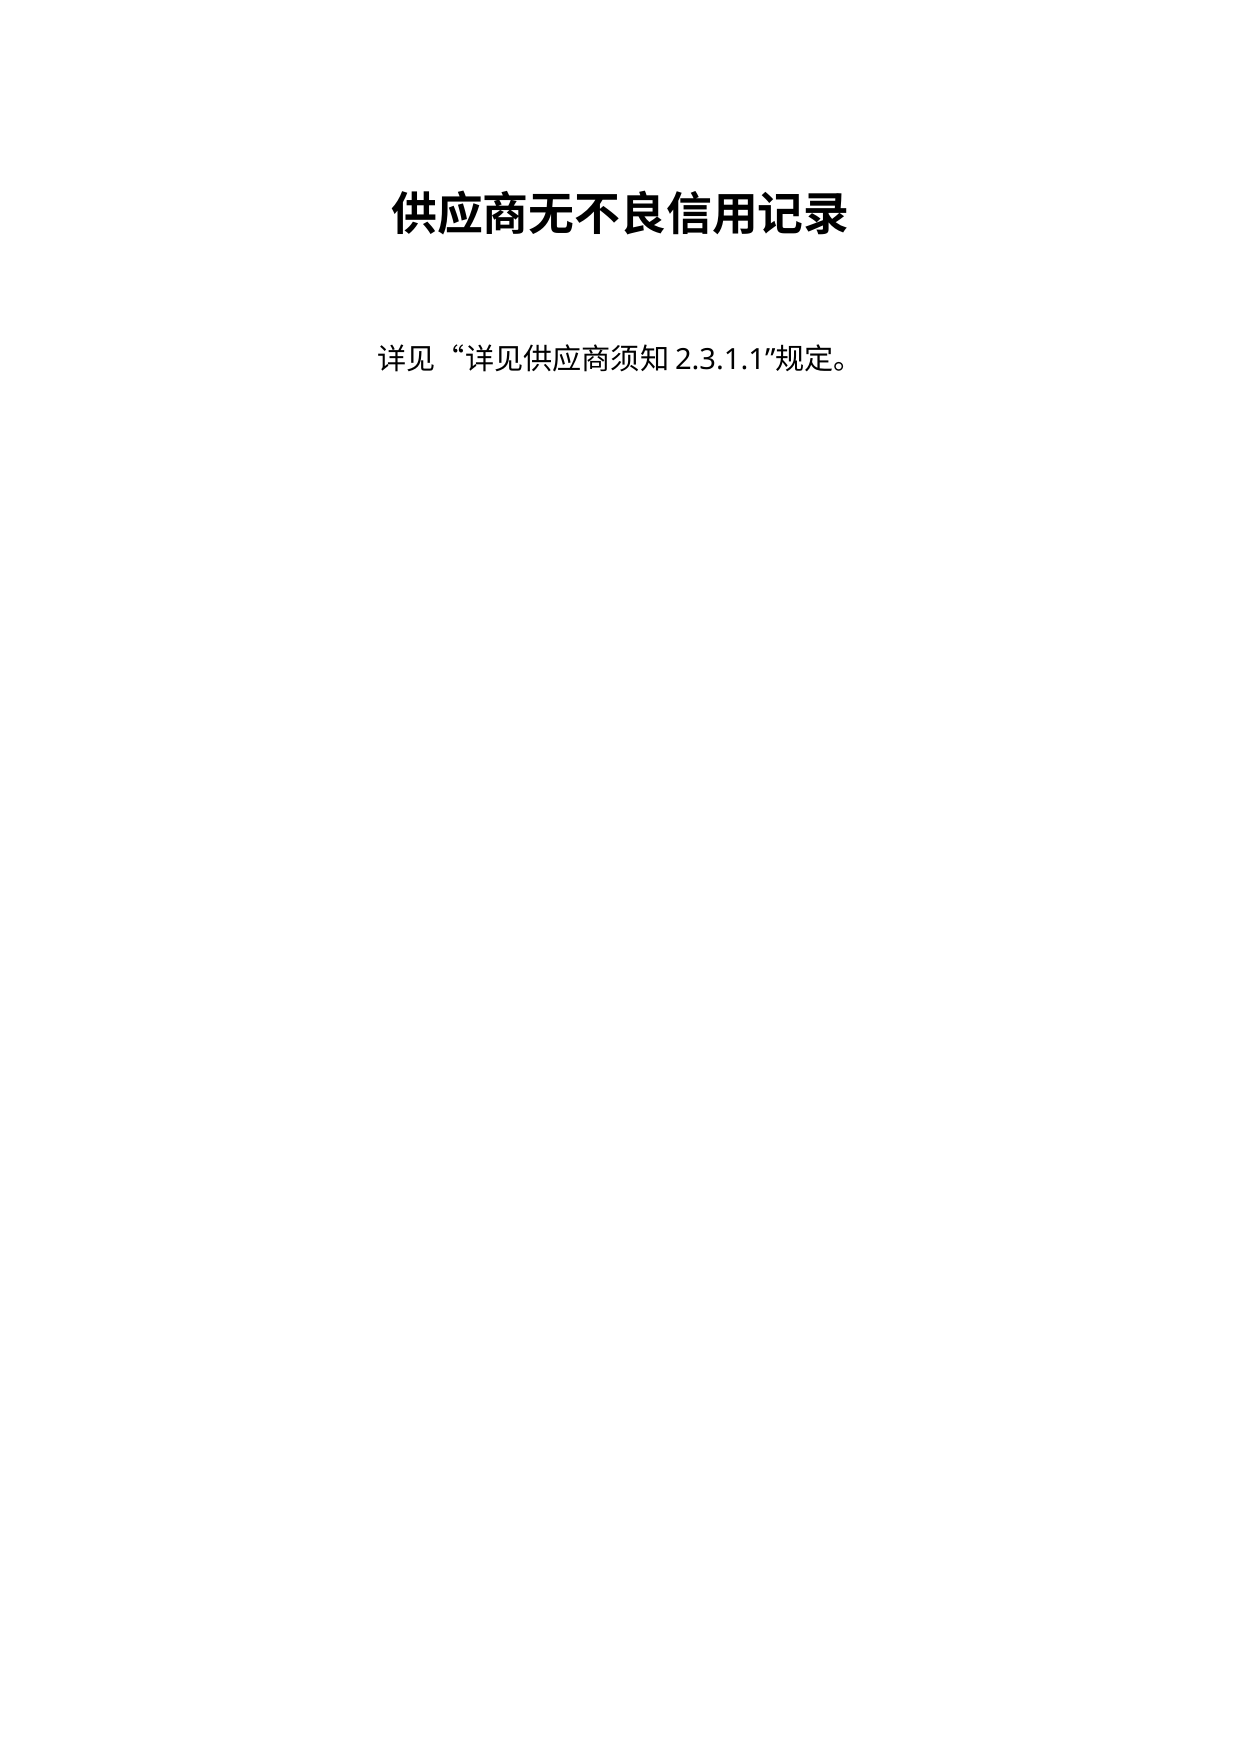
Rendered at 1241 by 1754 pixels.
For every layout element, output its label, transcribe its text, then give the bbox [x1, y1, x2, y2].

text 详见“详见供应商须知2.3.1.1”规定。 [187, 324, 1053, 389]
text 供应商无不良信用记录 [187, 162, 1053, 259]
